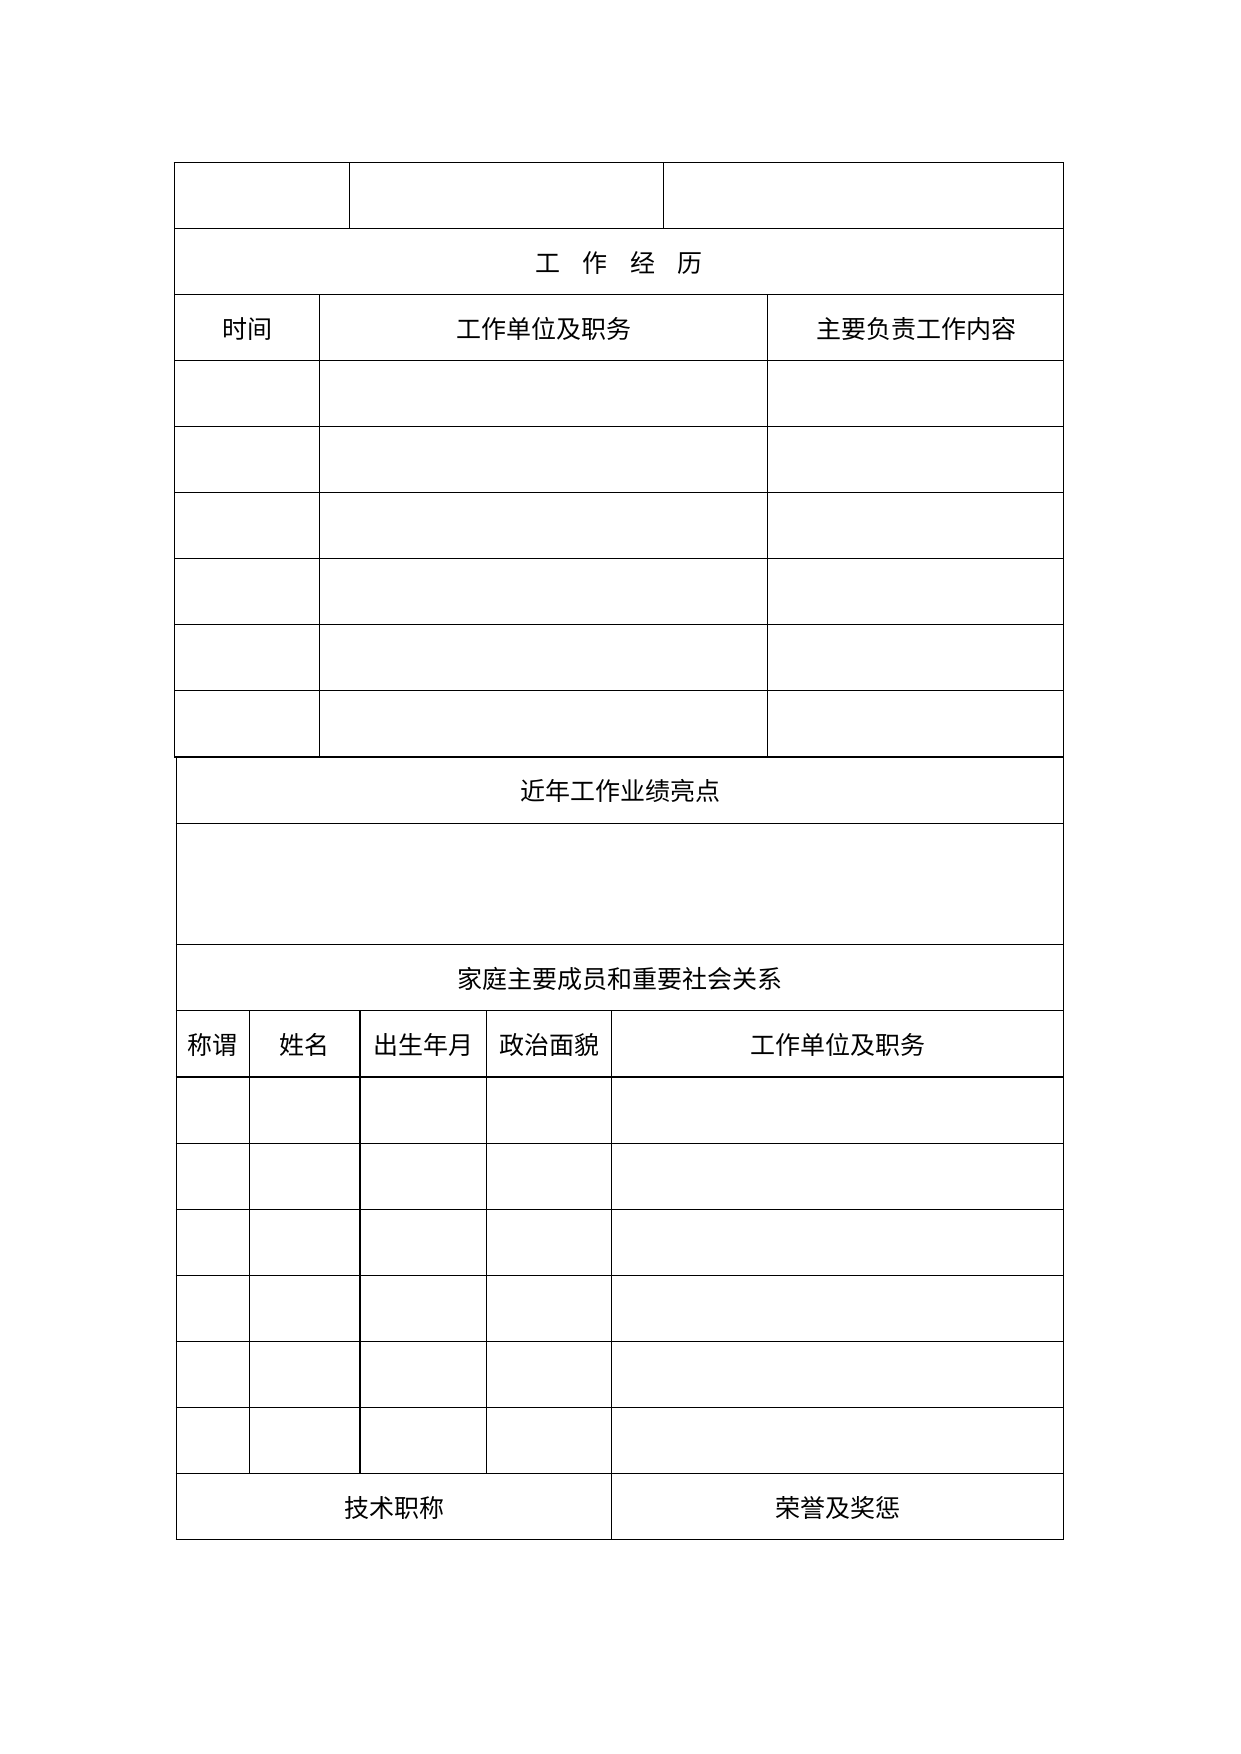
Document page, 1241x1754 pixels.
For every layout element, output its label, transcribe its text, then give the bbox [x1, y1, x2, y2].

table_cell 称谓 [177, 1011, 249, 1076]
table_cell 技术职称 [177, 1474, 611, 1539]
table_cell [361, 1276, 486, 1341]
table_cell [612, 1210, 1063, 1274]
table_cell 政治面貌 [487, 1011, 611, 1076]
table_cell [664, 163, 1063, 228]
table_cell [320, 625, 767, 690]
table_cell [250, 1276, 359, 1341]
table_cell [768, 493, 1063, 558]
table_cell [361, 1144, 486, 1208]
table_cell [350, 163, 663, 228]
table_cell [177, 1144, 249, 1208]
table_cell [175, 361, 319, 426]
table_cell [175, 493, 319, 558]
table_cell [320, 493, 767, 558]
table_cell 工作单位及职务 [320, 295, 767, 360]
table_cell [612, 1408, 1063, 1473]
table_cell 荣誉及奖惩 [612, 1474, 1063, 1539]
table_cell 姓名 [250, 1011, 359, 1076]
table_cell 工作单位及职务 [612, 1011, 1063, 1076]
table_cell 出生年月 [361, 1011, 486, 1076]
table_cell [612, 1342, 1063, 1407]
table_cell [177, 1408, 249, 1473]
table_cell [768, 691, 1063, 756]
table_cell [320, 559, 767, 624]
table_cell [177, 1210, 249, 1274]
table_cell [768, 559, 1063, 624]
table_cell [175, 691, 319, 756]
table_cell [361, 1408, 486, 1473]
table_cell [250, 1342, 359, 1407]
table_cell 时间 [175, 295, 319, 360]
table_cell [768, 361, 1063, 426]
table_cell [320, 361, 767, 426]
table_cell [177, 824, 1063, 944]
table_cell 工 作 经 历 [175, 229, 1063, 294]
table_cell [612, 1144, 1063, 1208]
table_cell [487, 1342, 611, 1407]
table_cell [487, 1408, 611, 1473]
table_cell [177, 1078, 249, 1142]
table_cell [250, 1144, 359, 1208]
table_cell [320, 427, 767, 492]
table_cell [250, 1408, 359, 1473]
table_cell [250, 1210, 359, 1274]
table_cell [250, 1078, 359, 1142]
table_cell [177, 1342, 249, 1407]
table_cell [768, 427, 1063, 492]
table_cell [175, 559, 319, 624]
table_cell 家庭主要成员和重要社会关系 [177, 945, 1063, 1010]
table_cell [487, 1144, 611, 1208]
table_cell 近年工作业绩亮点 [177, 758, 1063, 822]
table_cell [361, 1078, 486, 1142]
table_cell [361, 1210, 486, 1274]
table_cell [487, 1276, 611, 1341]
table_cell [612, 1078, 1063, 1142]
table_cell [487, 1078, 611, 1142]
table_cell [320, 691, 767, 756]
table_cell [361, 1342, 486, 1407]
table_cell [768, 625, 1063, 690]
table_cell [612, 1276, 1063, 1341]
table_cell [175, 163, 349, 228]
table_cell [175, 625, 319, 690]
table_cell [487, 1210, 611, 1274]
table_cell [177, 1276, 249, 1341]
table_cell [175, 427, 319, 492]
table_cell 主要负责工作内容 [768, 295, 1063, 360]
